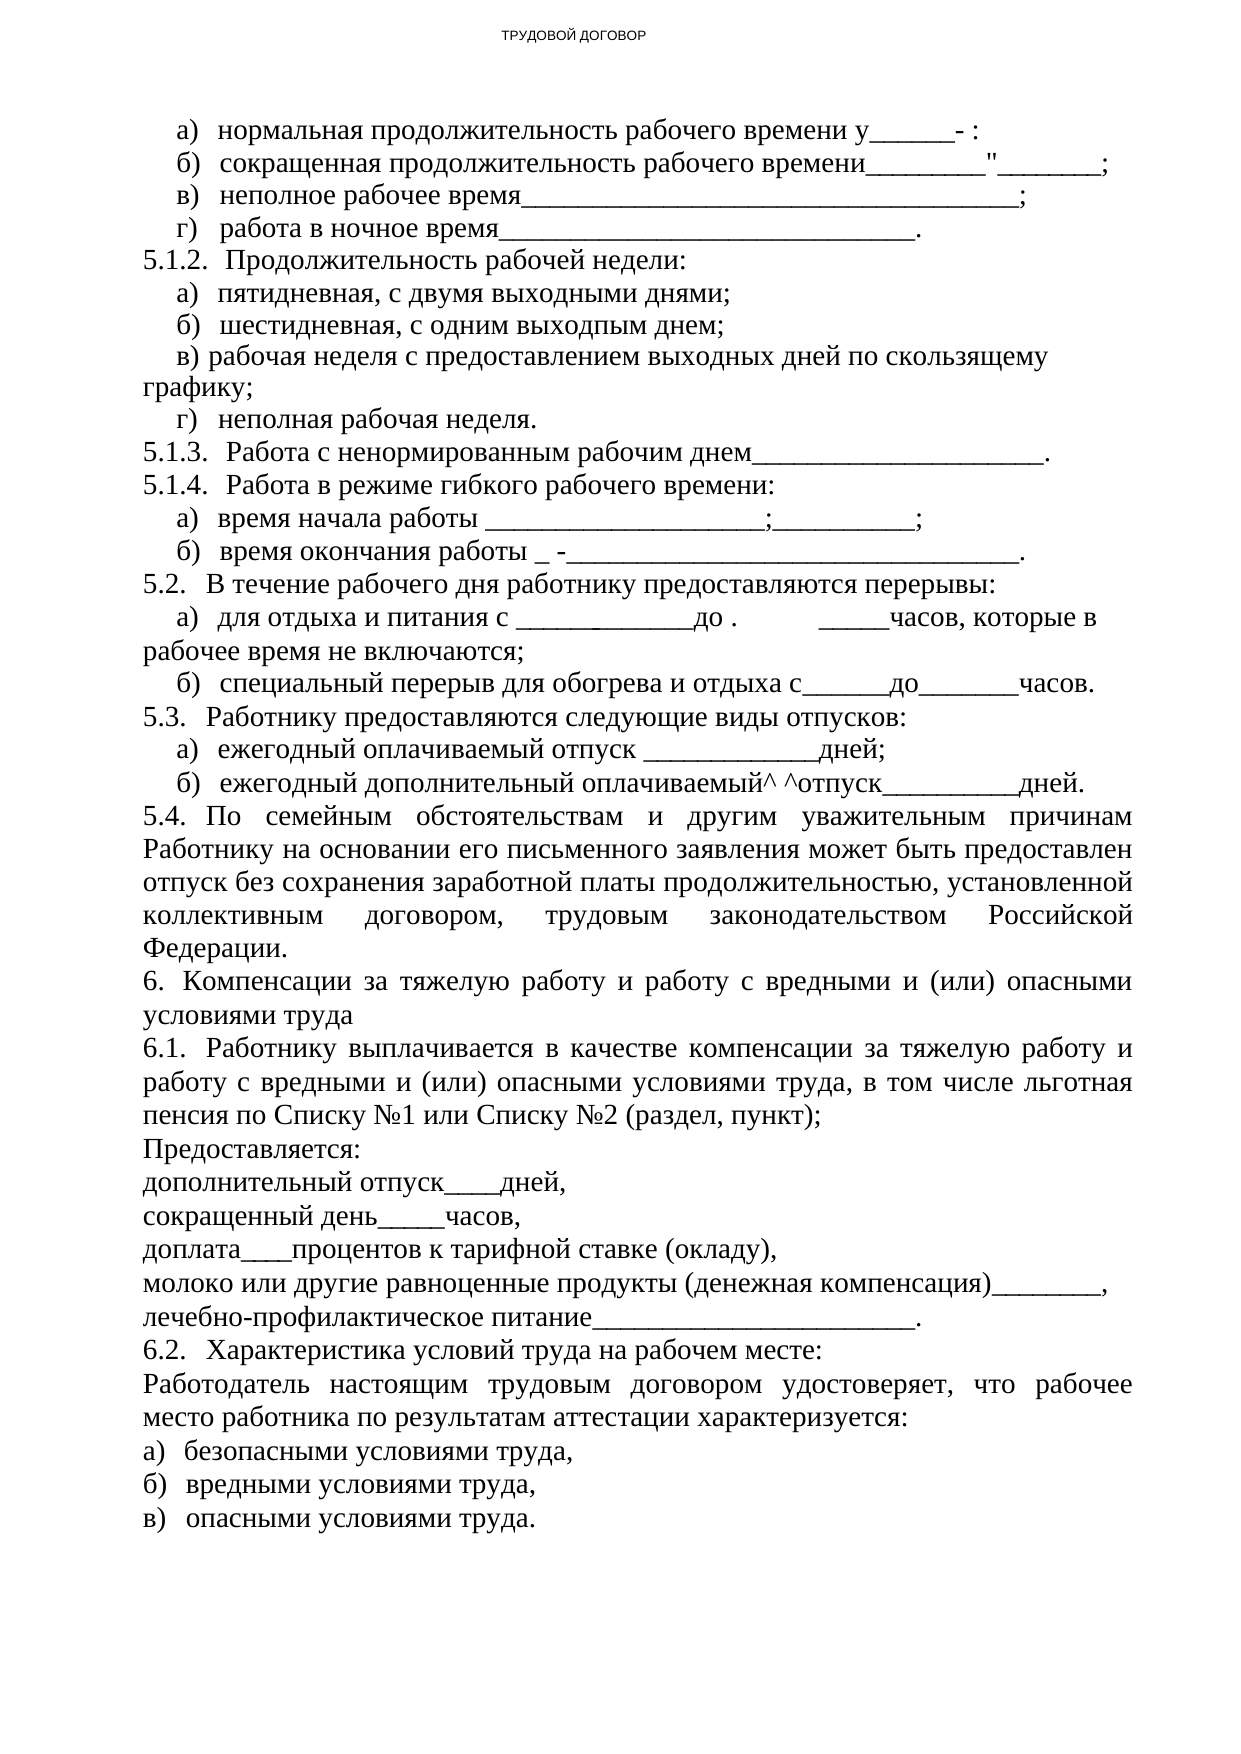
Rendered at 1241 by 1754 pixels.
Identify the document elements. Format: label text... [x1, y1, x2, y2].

text а) пятидневная, с двумя выходными днями; [176, 276, 1134, 309]
list Компенсации за тяжелую работу и работу с вредными и (или) опасными условиями труда [143, 964, 1134, 1031]
list Характеристика условий труда на рабочем месте: [143, 1333, 1134, 1366]
list Работнику предоставляются следующие виды отпусков: [143, 699, 1134, 733]
list Работа с ненормированным рабочим днем . [143, 435, 1134, 468]
text б) сокращенная продолжительность рабочего времени " ; [176, 146, 1134, 179]
text б) ежегодный дополнительный оплачиваемый^ ^отпуск дней. [176, 766, 1134, 799]
text в) неполное рабочее время ; [176, 179, 1134, 211]
text в) рабочая неделя с предоставлением выходных дней по скользящему графику; [143, 341, 1134, 402]
list Работнику выплачивается в качестве компенсации за тяжелую работу и работу с вредными и (или) опасными условиями труда, в том числе льготная пенсия по Списку №1 или Списку №2 (раздел, пункт); [143, 1031, 1134, 1131]
text ТРУДОВОЙ ДОГОВОР [501, 29, 646, 43]
text а) ежегодный оплачиваемый отпуск дней; [176, 733, 1134, 766]
text а) нормальная продолжительность рабочего времени у - : [176, 114, 1134, 146]
text молоко или другие равноценные продукты (денежная компенсация) , [143, 1266, 1134, 1299]
list Работа в режиме гибкого рабочего времени: [143, 468, 1134, 501]
text рабочее время не включаются; [143, 633, 1134, 667]
list В течение рабочего дня работнику предоставляются перерывы: [143, 567, 1134, 601]
text б) шестидневная, с одним выходпым днем; [176, 309, 1134, 341]
text г) неполная рабочая неделя. [176, 402, 1134, 435]
text Предоставляется: [143, 1131, 1134, 1165]
text б) вредными условиями труда, [143, 1467, 1134, 1500]
list Продолжительность рабочей недели: [143, 244, 1134, 276]
list По семейным обстоятельствам и другим уважительным причинам Работнику на основании его письменного заявления может быть предоставлен отпуск без сохранения заработной платы продолжительностью, установленной коллективным договором, трудовым законодательством Российской Федерации. [143, 799, 1134, 964]
text б) время окончания работы _ - . [176, 534, 1134, 567]
text а) время начала работы ; ; [176, 501, 1134, 534]
text Работодатель настоящим трудовым договором удостоверяет, что рабочее место работника по результатам аттестации характеризуется: [143, 1366, 1134, 1433]
text сокращенный день часов, [143, 1198, 1134, 1232]
text в) опасными условиями труда. [143, 1500, 1134, 1534]
text дополнительный отпуск дней, [143, 1165, 1134, 1198]
text а) безопасными условиями труда, [143, 1433, 1134, 1467]
text а) для отдыха и питания с до . часов, которые в [176, 601, 1134, 633]
text б) специальный перерыв для обогрева и отдыха с до часов. [176, 667, 1134, 699]
text лечебно-профилактическое питание . [143, 1299, 1134, 1333]
text доплата процентов к тарифной ставке (окладу), [143, 1232, 1134, 1266]
text г) работа в ночное время . [176, 211, 1134, 244]
